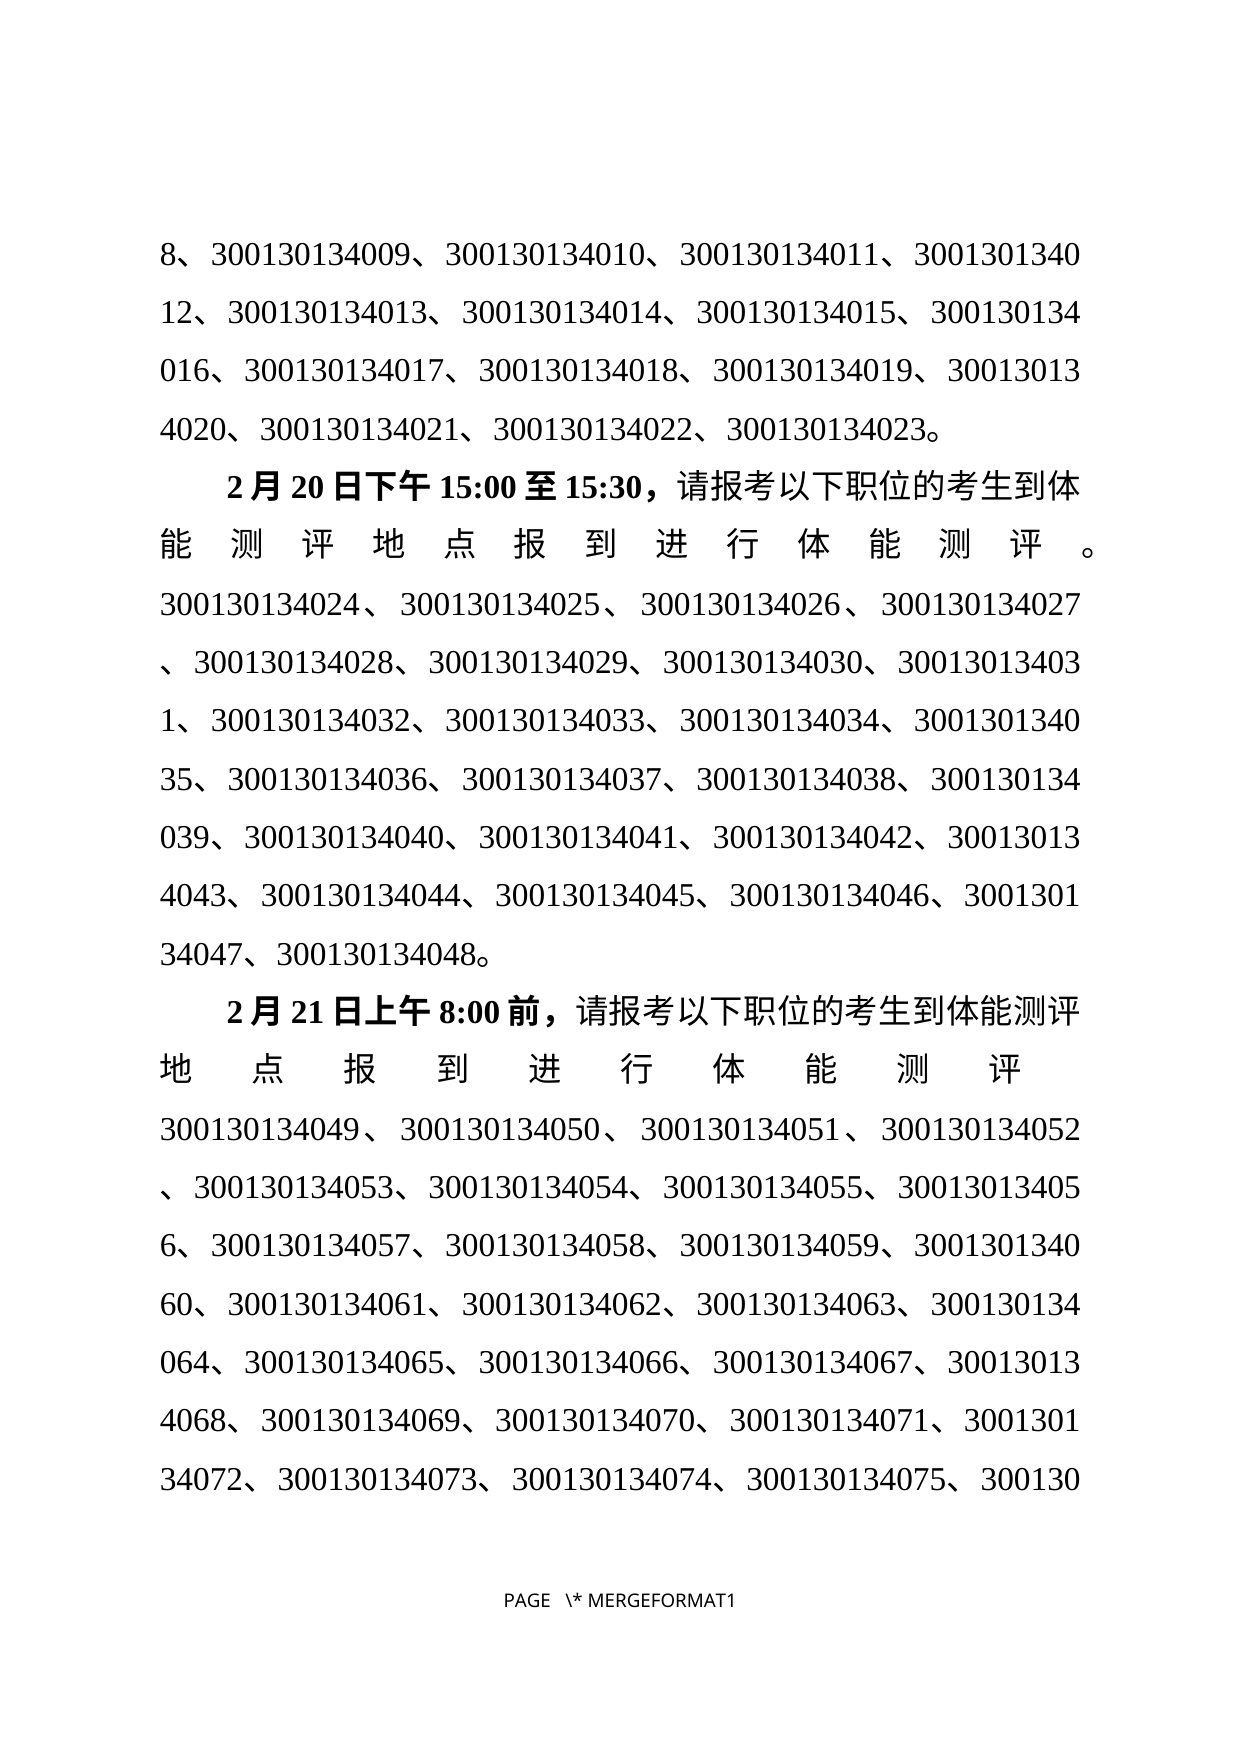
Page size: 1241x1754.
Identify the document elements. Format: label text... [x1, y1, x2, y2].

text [159, 977, 1081, 1502]
text 2月20日下午15:00至15:30，请报考以下职位的考生到体能测评地点报到进行体能测评。300130134024、300130134025、300130134026、300130134027、300130134028、300130134029、300130134030、300130134031、300130134032、300130134033、300130134034、300130134035、300130134036、300130134037、300130134038、300130134039、300130134040、300130134041、300130134042、300130134043、300130134044、300130134045、300130134046、300130134047、300130134048。 [159, 452, 1081, 977]
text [159, 218, 1081, 452]
